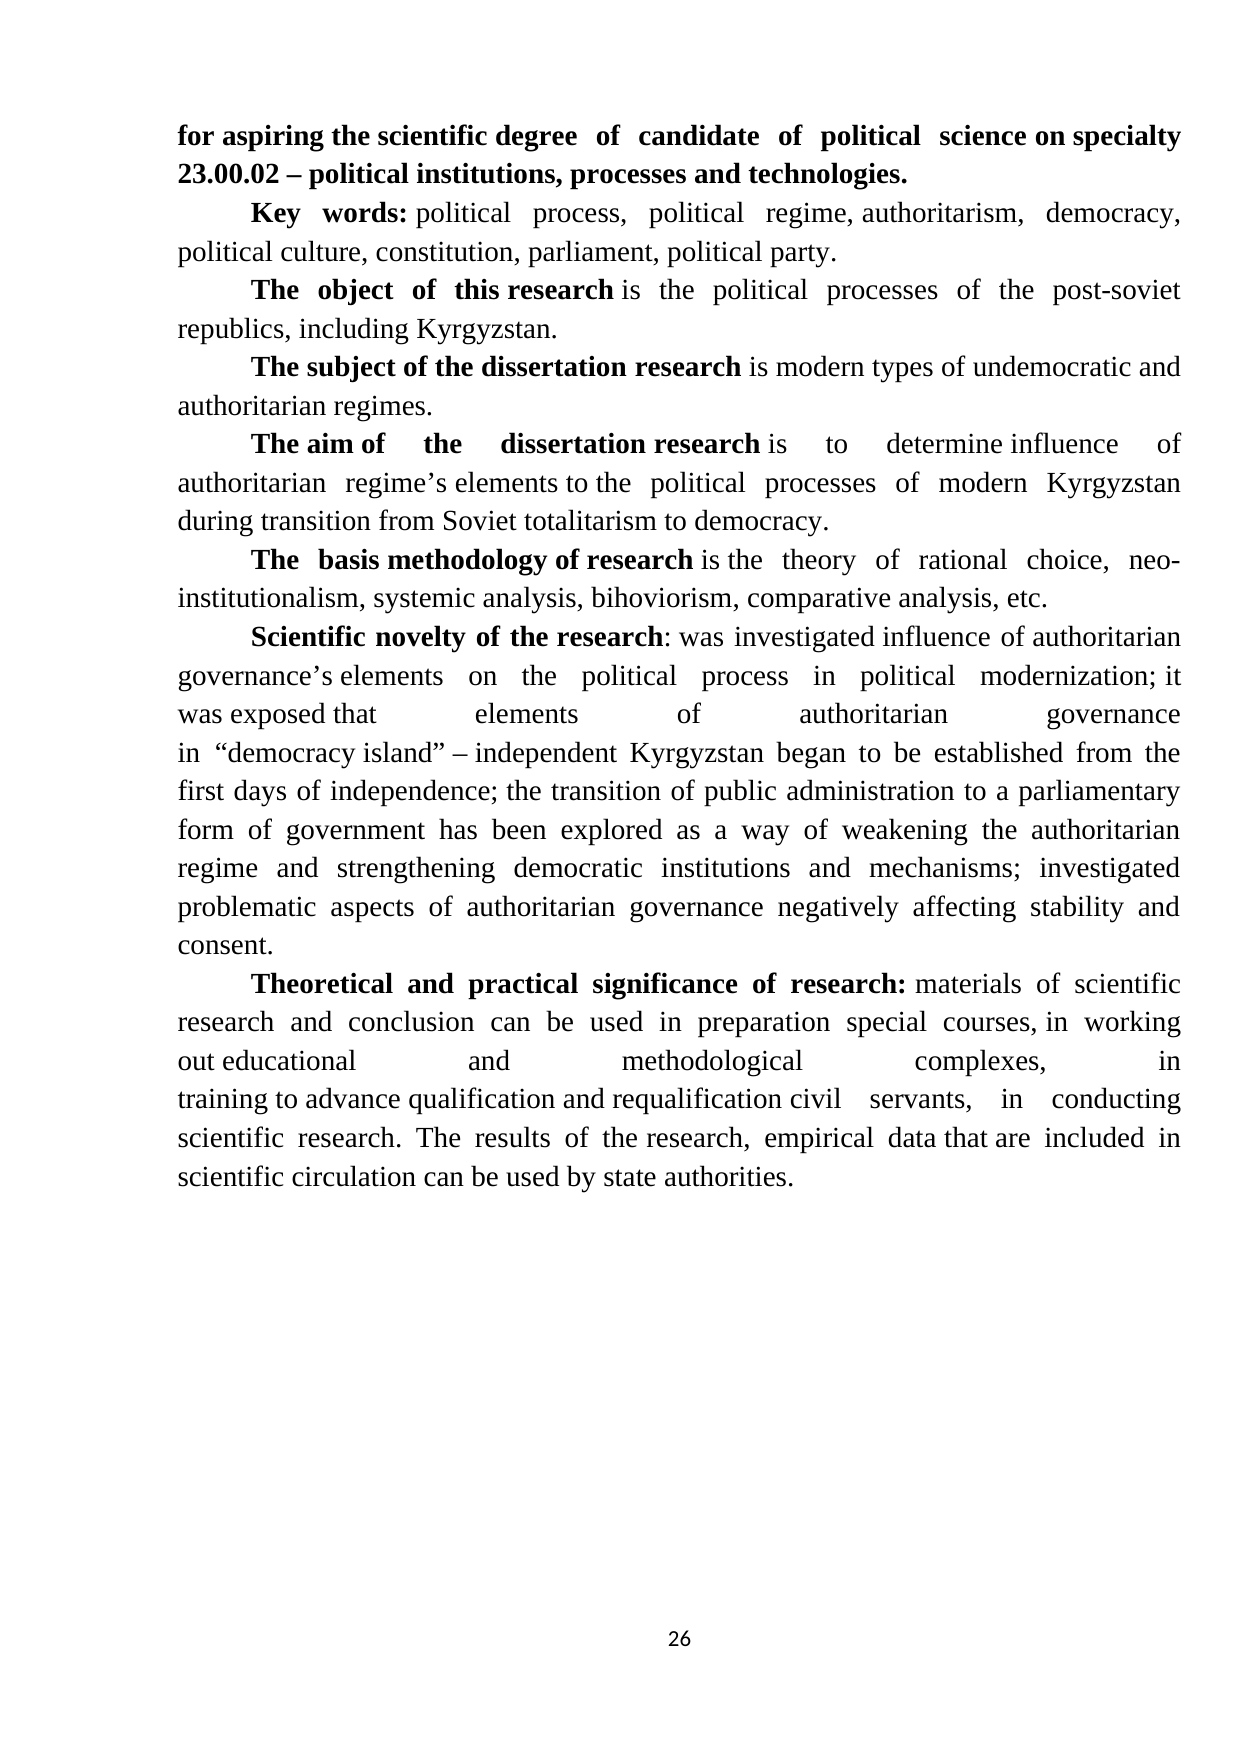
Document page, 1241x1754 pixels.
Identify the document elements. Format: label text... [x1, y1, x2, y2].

text Theoretical and practical significance of research: materials of scientific research and conclusion can be used in preparation special courses, in working out educational and methodological complexes, in training to advance qualification and requalification civil servants, in conducting scientific research. The results of the research, empirical data that are included in scientific circulation can be used by state authorities. [177, 966, 1181, 1192]
text The subject of the dissertation research is modern types of undemocratic and authoritarian regimes. [177, 349, 1181, 421]
text Key words: political process, political regime, authoritarism, democracy, political culture, constitution, parliament, political party. [177, 195, 1181, 267]
text Scientific novelty of the research: was investigated influence of authoritarian governance’s elements on the political process in political modernization; it was exposed that elements of authoritarian governance in “democracy island” – independent Kyrgyzstan began to be established from the first days of independence; the transition of public administration to a parliamentary form of government has been explored as a way of weakening the authoritarian regime and strengthening democratic institutions and mechanisms; investigated problematic aspects of authoritarian governance negatively affecting stability and consent. [177, 619, 1181, 961]
text The basis methodology of research is the theory of rational choice, neo-institutionalism, systemic analysis, bihoviorism, comparative analysis, etc. [177, 542, 1181, 614]
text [177, 118, 1181, 190]
text The object of this research is the political processes of the post-soviet republics, including Kyrgyzstan. [177, 272, 1181, 344]
text The aim of the dissertation research is to determine influence of authoritarian regime’s elements to the political processes of modern Kyrgyzstan during transition from Soviet totalitarism to democracy. [177, 426, 1181, 537]
